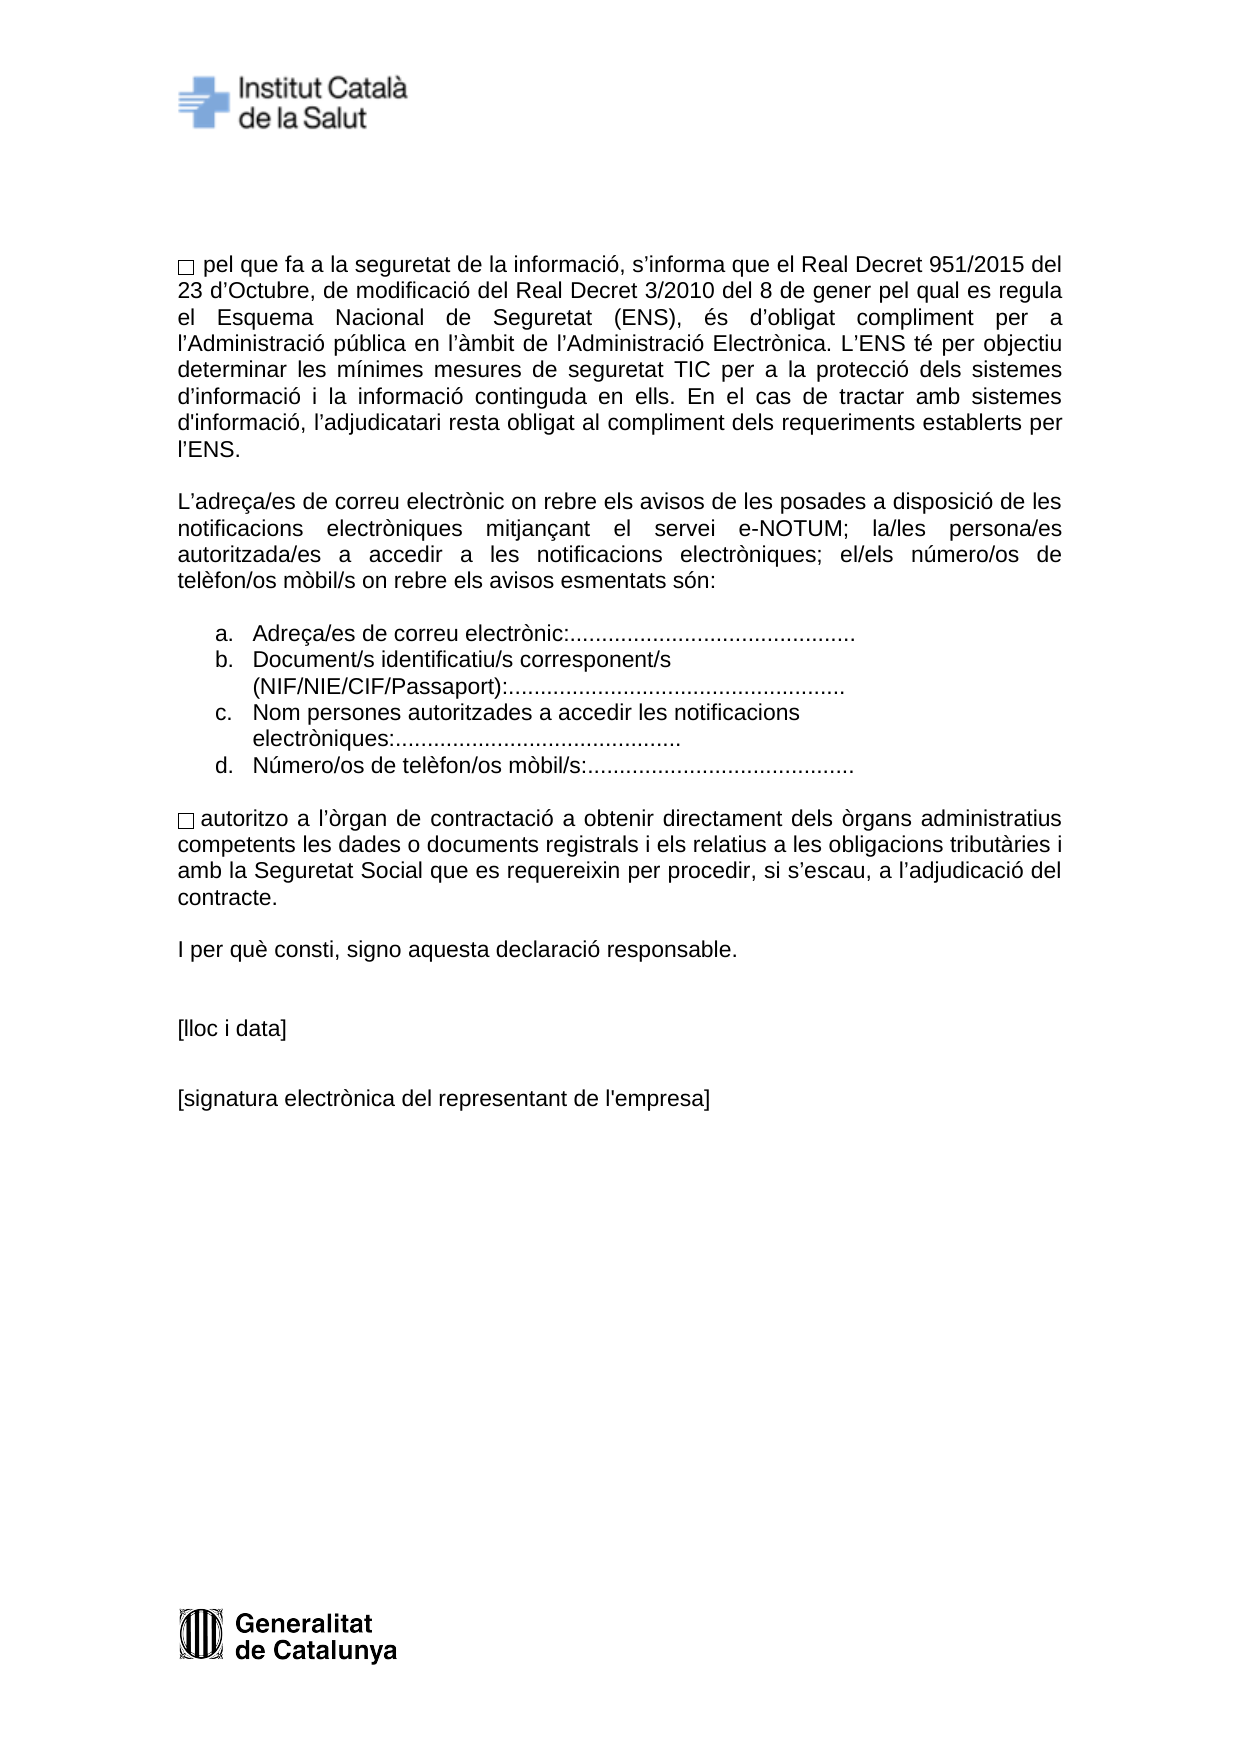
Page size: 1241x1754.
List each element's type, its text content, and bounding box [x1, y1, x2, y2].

list Número/os de telèfon/os mòbil/s:.......................................... [215, 752, 1063, 778]
list Nom persones autoritzades a accedir les notificacions electròniques:............................................. [215, 699, 1063, 752]
text L’adreça/es de correu electrònic on rebre els avisos de les posades a disposició de les notificacions electròniques mitjançant el servei e-NOTUM; la/les persona/es autoritzada/es a accedir a les notificacions electròniques; el/els número/os de telèfon/os mòbil/s on rebre els avisos esmentats són: [177, 488, 1063, 594]
text [lloc i data] [177, 1015, 1063, 1042]
list Adreça/es de correu electrònic:............................................. [215, 620, 1063, 646]
list Document/s identificatiu/s corresponent/s (NIF/NIE/CIF/Passaport):..................................................... [215, 646, 1063, 699]
picture [177, 73, 410, 134]
text pel que fa a la seguretat de la informació, s’informa que el Real Decret 951/2015 del 23 d’Octubre, de modificació del Real Decret 3/2010 del 8 de gener pel qual es regula el Esquema Nacional de Seguretat (ENS), és d’obligat compliment per a l’Administració pública en l’àmbit de l’Administració Electrònica. L’ENS té per objectiu determinar les mínimes mesures de seguretat TIC per a la protecció dels sistemes d’informació i la informació continguda en ells. En el cas de tractar amb sistemes d'informació, l’adjudicatari resta obligat al compliment dels requeriments establerts per l’ENS. [177, 251, 1063, 462]
picture [177, 1606, 399, 1666]
text autoritzo a l’òrgan de contractació a obtenir directament dels òrgans administratius competents les dades o documents registrals i els relatius a les obligacions tributàries i amb la Seguretat Social que es requereixin per procedir, si s’escau, a l’adjudicació del contracte. [177, 804, 1063, 910]
text [signatura electrònica del representant de l'empresa] [177, 1085, 1063, 1111]
text I per què consti, signo aquesta declaració responsable. [177, 936, 1063, 963]
